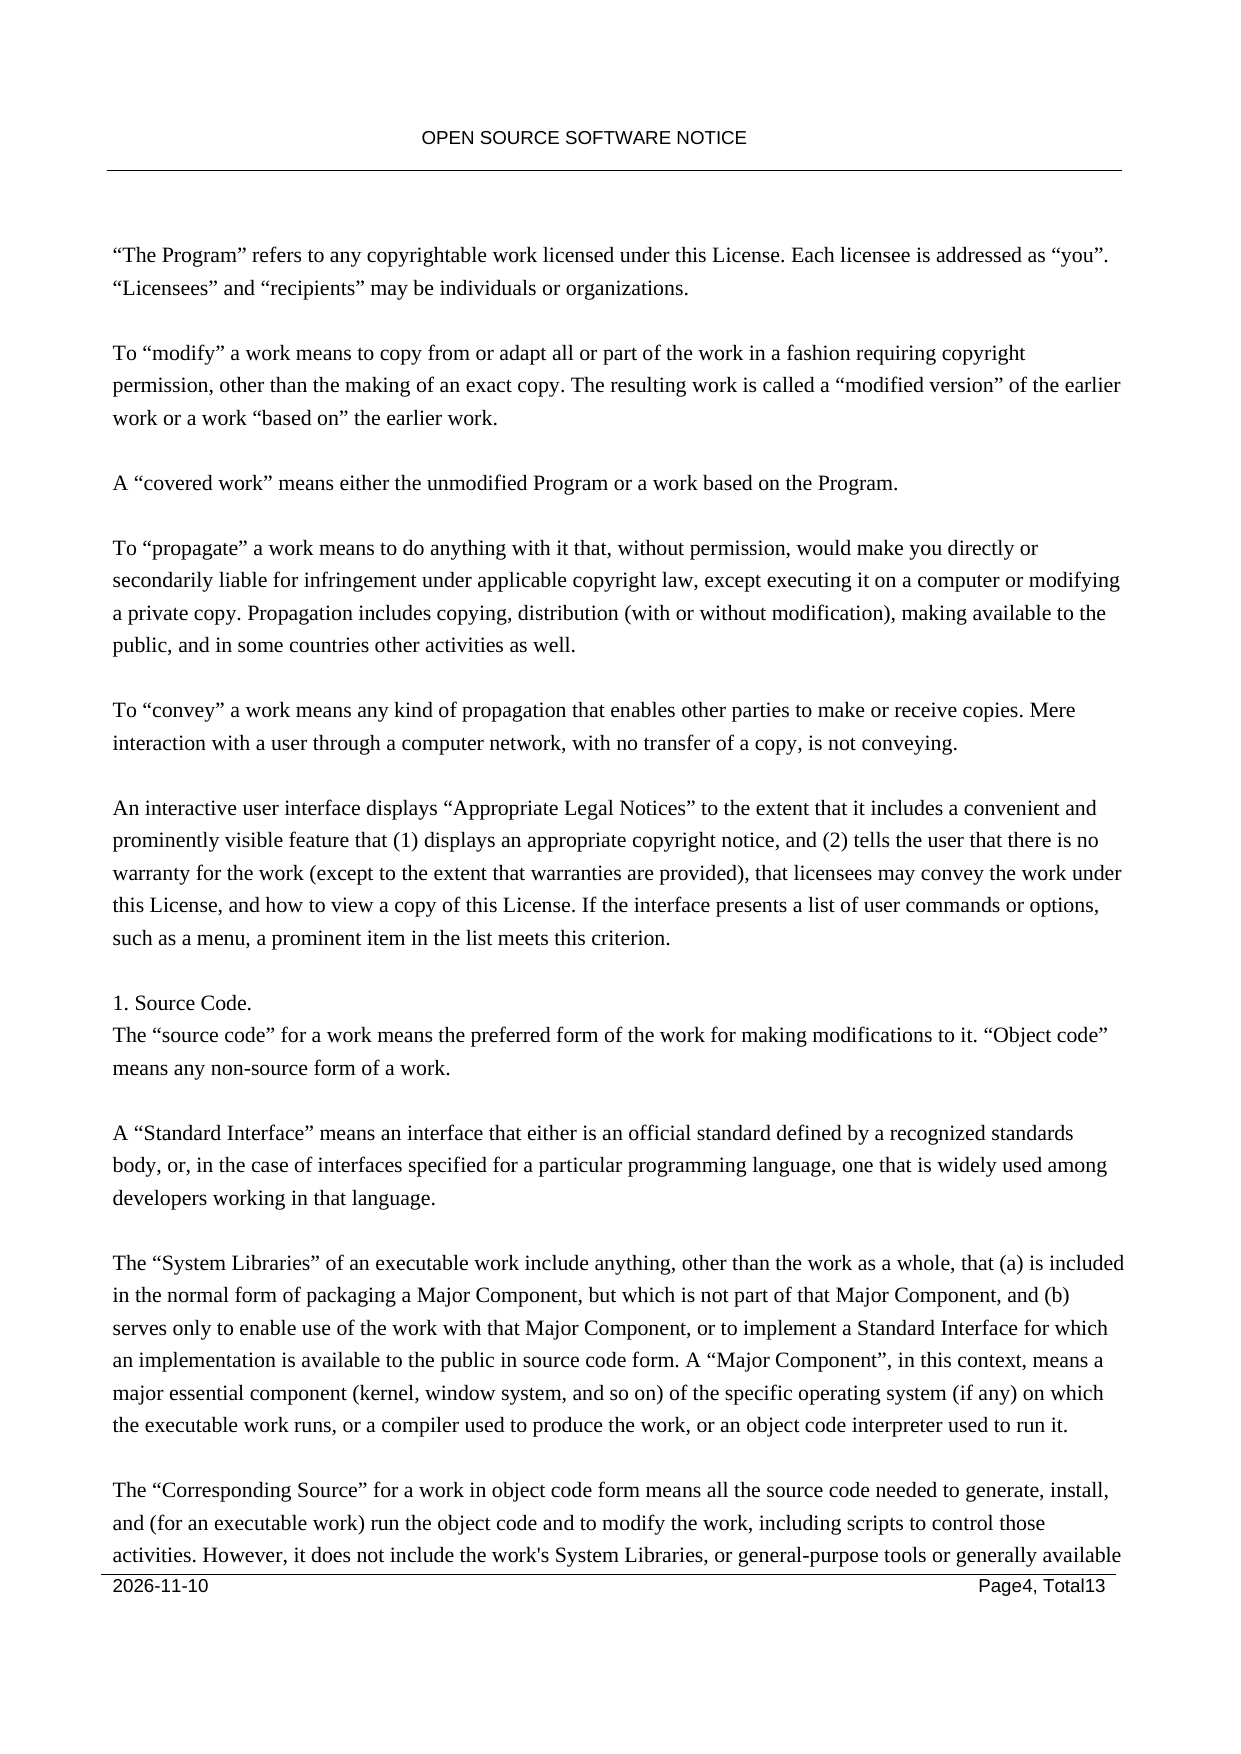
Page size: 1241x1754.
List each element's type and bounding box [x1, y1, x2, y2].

text [112, 206, 1128, 1571]
